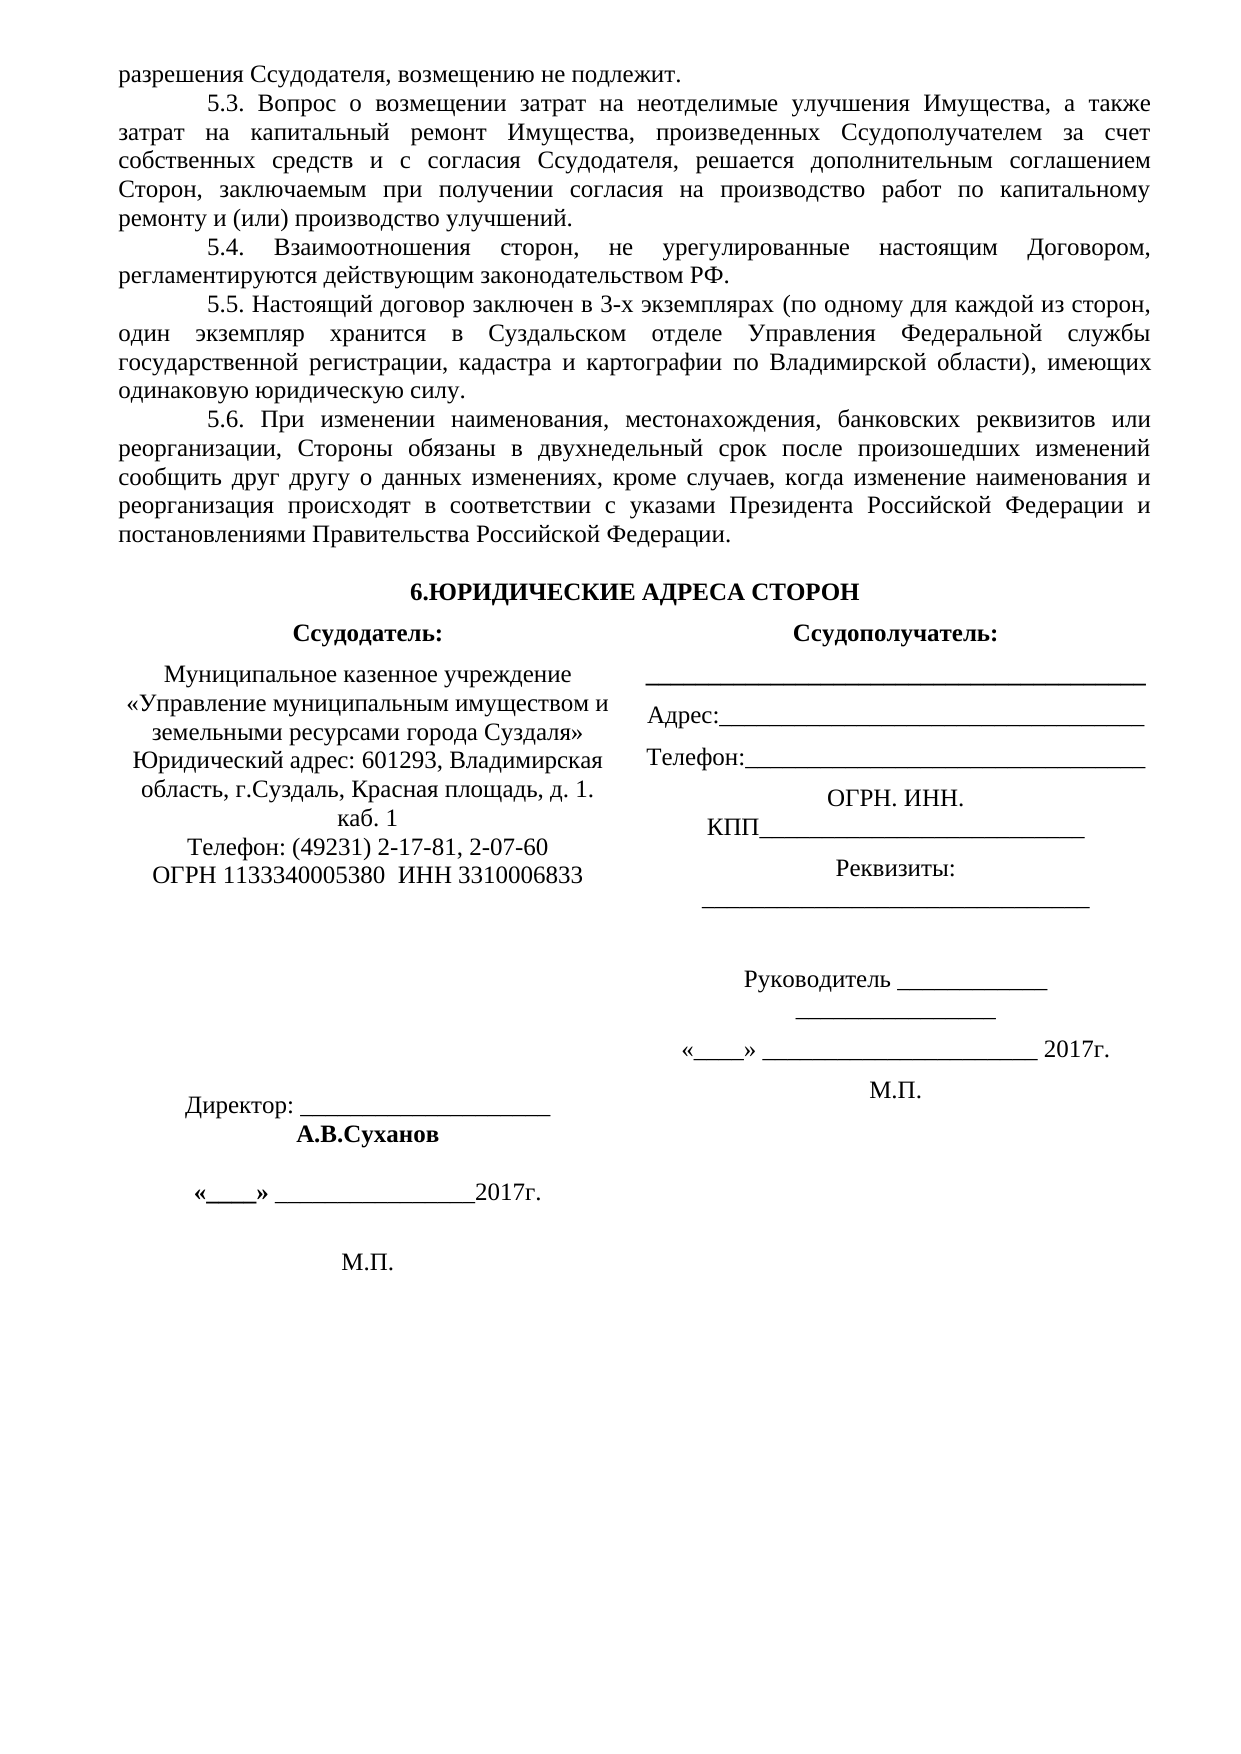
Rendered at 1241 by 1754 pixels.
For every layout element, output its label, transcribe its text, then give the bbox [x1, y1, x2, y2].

text 6.ЮРИДИЧЕСКИЕ АДРЕСА СТОРОН [118, 577, 1152, 605]
text 5.5. Настоящий договор заключен в 3-х экземплярах (по одному для каждой из сторон, один экземпляр хранится в Суздальском отделе Управления Федеральной службы государственной регистрации, кадастра и картографии по Владимирской области), имеющих одинаковую юридическую силу. [118, 289, 1152, 404]
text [118, 59, 1152, 88]
text 5.4. Взаимоотношения сторон, не урегулированные настоящим Договором, регламентируются действующим законодательством РФ. [118, 232, 1152, 289]
table_header Ссудодатель: Муниципальное казенное учреждение «Управление муниципальным имуществом и земельными ресурсами города Суздаля» Юридический адрес: 601293, Владимирская область, г.Суздаль, Красная площадь, д. 1. каб. 1 Телефон: (49231) 2-17-81, 2-07-60 ОГРН 1133340005380 ИНН 3310006833 Директор: ____________________ А.В.Суханов «____» ________________2017г. М.П. [107, 605, 628, 1288]
table_header Ссудополучатель: ________________________________________ Адрес:__________________________________ Телефон:________________________________ ОГРН. ИНН. КПП__________________________ Реквизиты: _______________________________ Руководитель ____________ ________________ «____» ______________________ 2017г. М.П. [628, 605, 1163, 1288]
text 5.3. Вопрос о возмещении затрат на неотделимые улучшения Имущества, а также затрат на капитальный ремонт Имущества, произведенных Ссудополучателем за счет собственных средств и с согласия Ссудодателя, решается дополнительным соглашением Сторон, заключаемым при получении согласия на производство работ по капитальному ремонту и (или) производство улучшений. [118, 88, 1152, 232]
text 5.6. При изменении наименования, местонахождения, банковских реквизитов или реорганизации, Стороны обязаны в двухнедельный срок после произошедших изменений сообщить друг другу о данных изменениях, кроме случаев, когда изменение наименования и реорганизация происходят в соответствии с указами Президента Российской Федерации и постановлениями Правительства Российской Федерации. [118, 404, 1152, 548]
